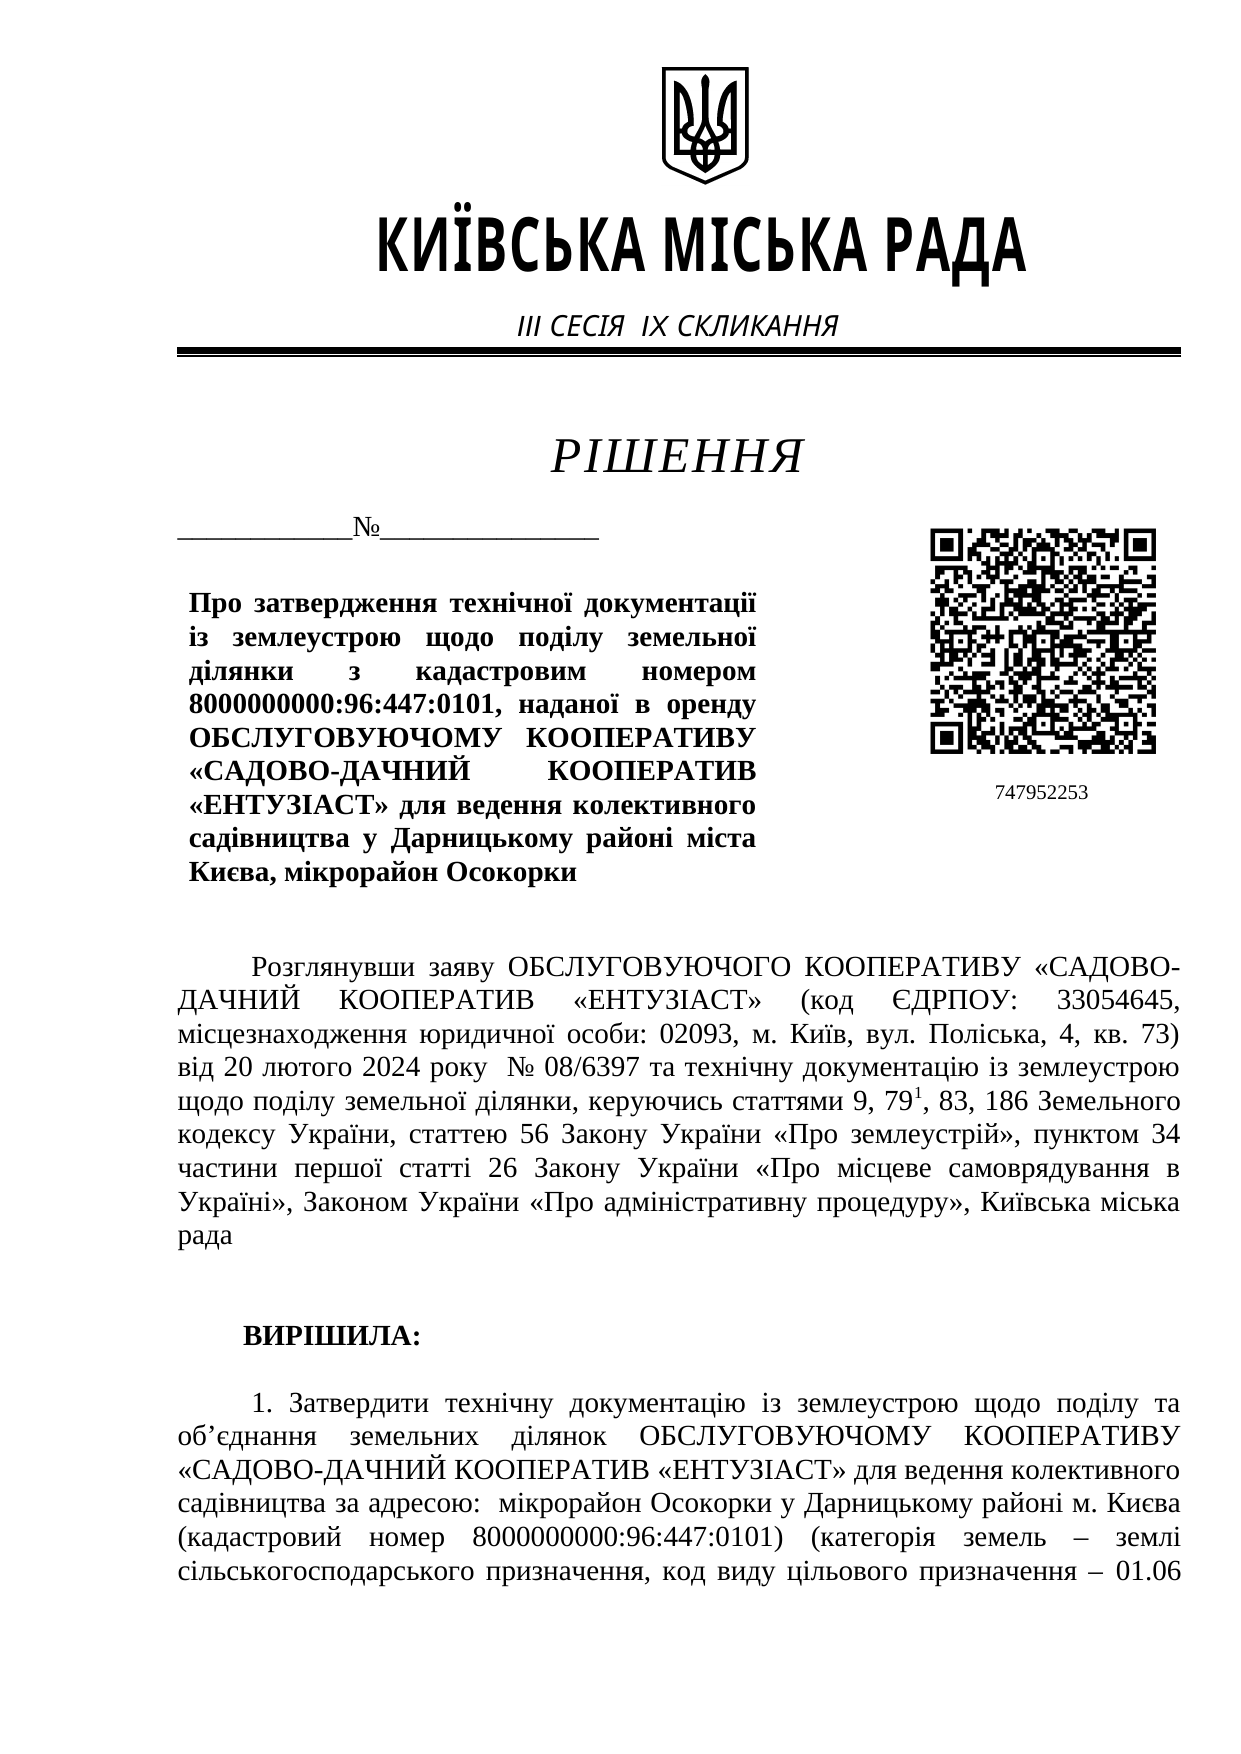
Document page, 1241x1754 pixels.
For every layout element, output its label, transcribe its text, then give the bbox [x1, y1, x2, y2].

text ВИРІШИЛА: [177, 1284, 1181, 1351]
table_header Про затвердження технічної документації із землеустрою щодо поділу земельної ділянки з кадастровим номером 8000000000:96:447:0101, наданої в оренду ОБСЛУГОВУЮЧОМУ КООПЕРАТИВУ «САДОВО-ДАЧНИЙ КООПЕРАТИВ «ЕНТУЗІАСТ» для ведення колективного садівництва у Дарницькому районі міста Києва, мікрорайон Осокорки [177, 586, 768, 919]
text КИЇВСЬКА МІСЬКА РАДА [222, 191, 1181, 293]
picture [912, 511, 1174, 772]
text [177, 1385, 1181, 1586]
text ____________№_______________ [177, 509, 1181, 542]
picture [660, 67, 751, 186]
text Розглянувши заяву ОБСЛУГОВУЮЧОГО КООПЕРАТИВУ «САДОВО-ДАЧНИЙ КООПЕРАТИВ «ЕНТУЗІАСТ» (код ЄДРПОУ: 33054645, місцезнаходження юридичної особи: 02093, м. Київ, вул. Поліська, 4, кв. 73) від 20 лютого 2024 року № 08/6397 та технічну документацію із землеустрою щодо поділу земельної ділянки, керуючись статтями 9, 791, 83, 186 Земельного кодексу України, статтею 56 Закону України «Про землеустрій», пунктом 34 частини першої статті 26 Закону України «Про місцеве самоврядування в Україні», Законом України «Про адміністративну процедуру», Київська міська рада [177, 949, 1181, 1284]
subtitle РІШЕННЯ [177, 426, 1181, 483]
subtitle ІII сесія IX скликання [177, 306, 1181, 347]
